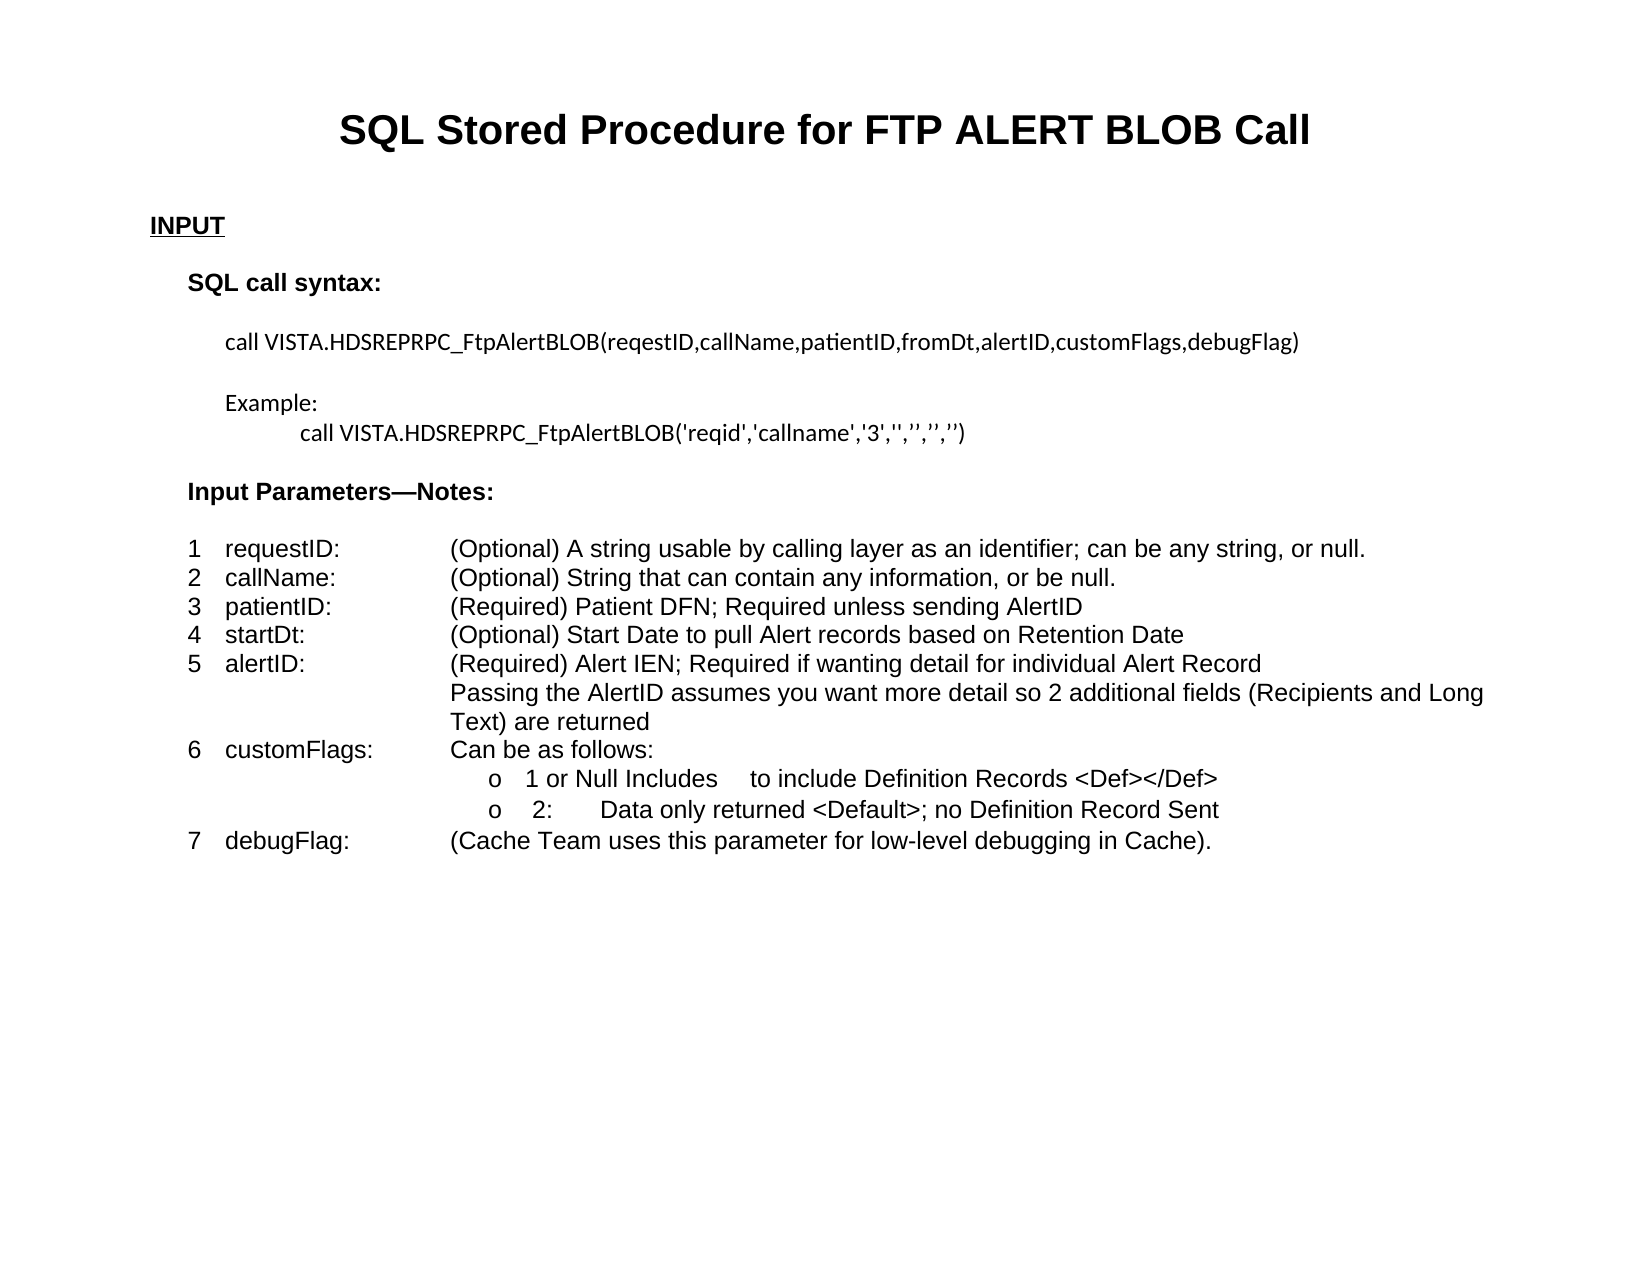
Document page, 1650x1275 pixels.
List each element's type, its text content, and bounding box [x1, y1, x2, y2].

list 2: Data only returned <Default>; no Definition Record Sent [487, 795, 1500, 826]
list Passing the AlertID assumes you want more detail so 2 additional fields (Recipients and Long Text) are returned [450, 678, 1500, 736]
text Example: [225, 387, 1500, 417]
list callName: (Optional) String that can contain any information, or be null. [187, 563, 1500, 592]
list patientID: (Required) Patient DFN; Required unless sending AlertID [187, 592, 1500, 621]
text call VISTA.HDSREPRPC_FtpAlertBLOB(reqestID,callName,patientID,fromDt,alertID,customFlags,debugFlag) [225, 326, 1500, 356]
list requestID: (Optional) A string usable by calling layer as an identifier; can be any string, or null. [187, 534, 1500, 563]
list startDt: (Optional) Start Date to pull Alert records based on Retention Date [187, 621, 1500, 649]
text SQL call syntax: [150, 268, 1500, 297]
list debugFlag: (Cache Team uses this parameter for low-level debugging in Cache). [187, 826, 1500, 855]
list alertID: (Required) Alert IEN; Required if wanting detail for individual Alert Record [187, 649, 1500, 678]
text Input Parameters—Notes: [150, 477, 1500, 506]
text SQL Stored Procedure for FTP ALERT BLOB Call [150, 106, 1500, 153]
list customFlags: Can be as follows: [187, 736, 1500, 764]
list 1 or Null Includes to include Definition Records <Def></Def> [487, 764, 1500, 795]
text call VISTA.HDSREPRPC_FtpAlertBLOB('reqid','callname','3','',’’,’’,’’) [225, 417, 1500, 448]
text INPUT [150, 211, 1500, 240]
